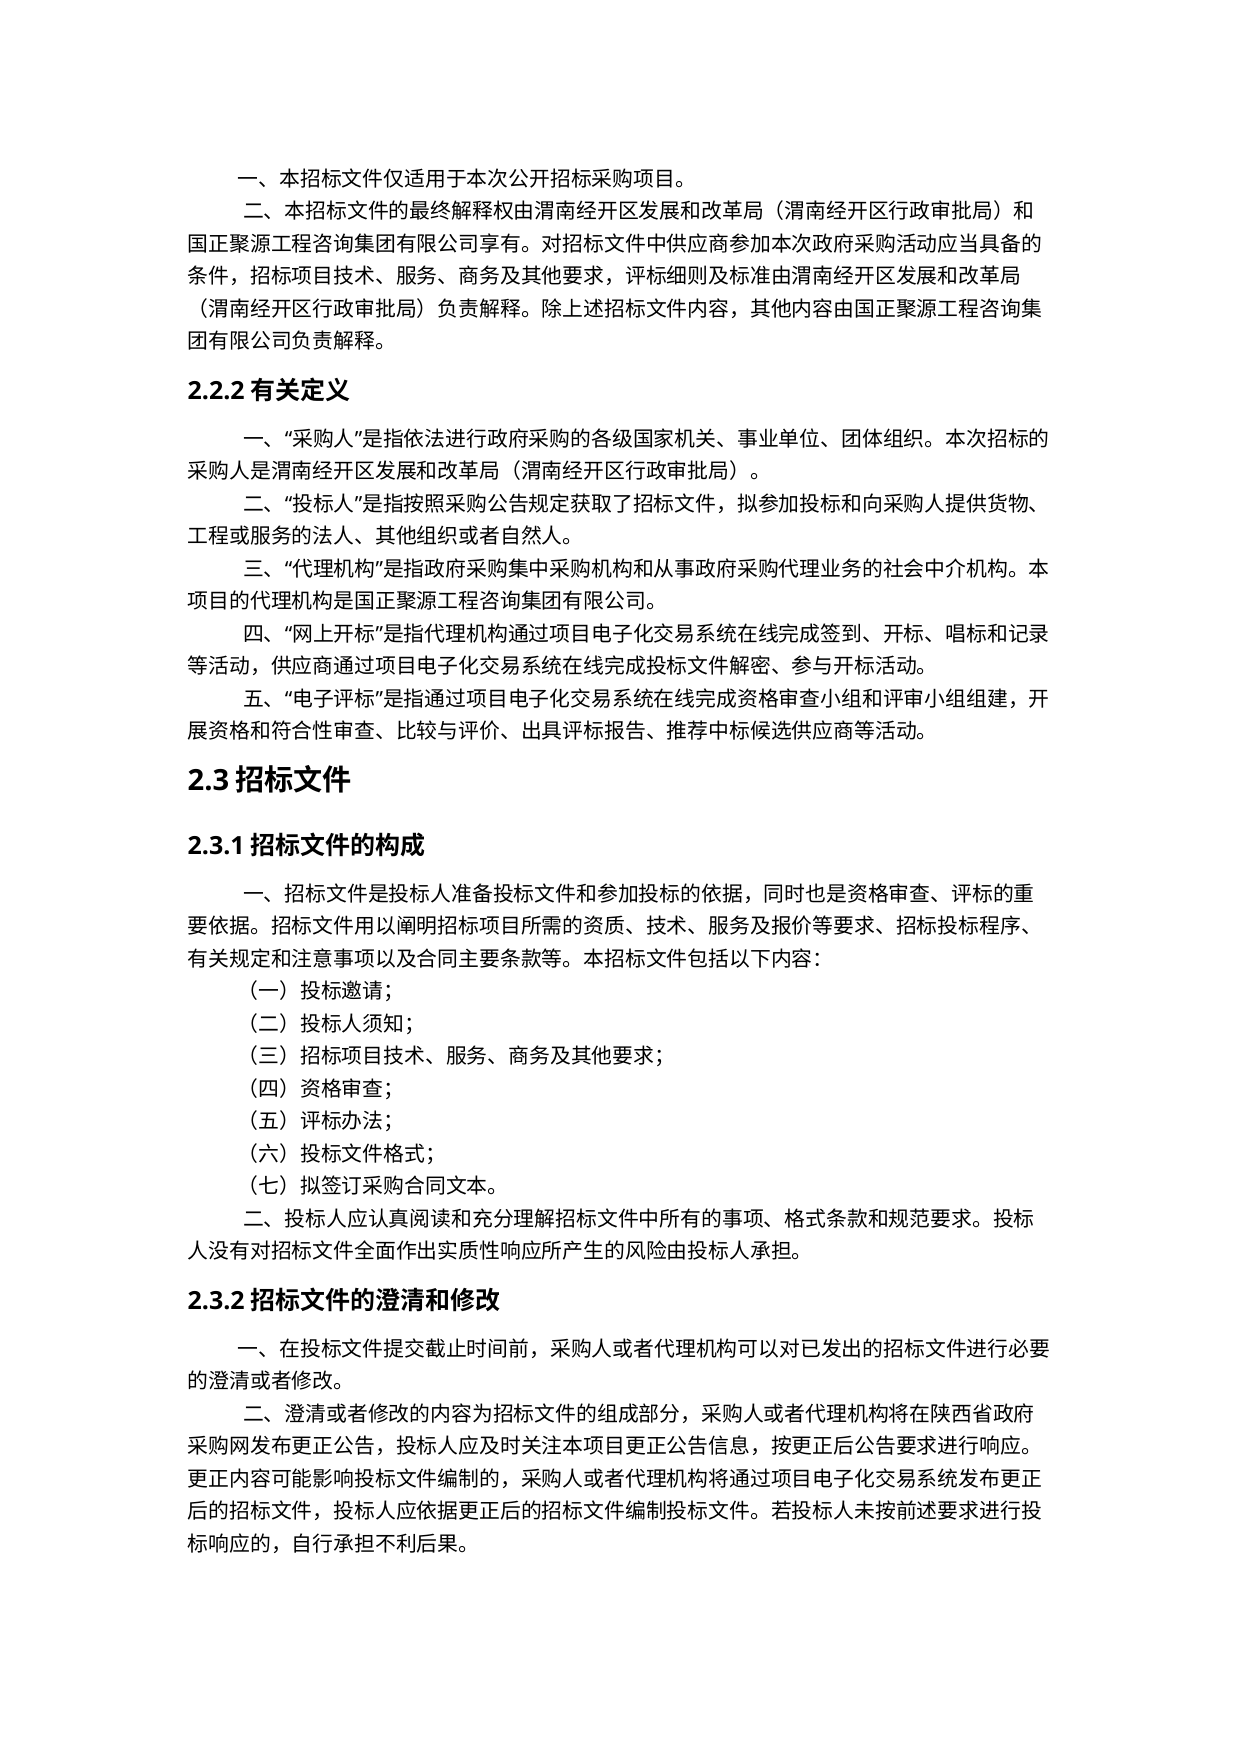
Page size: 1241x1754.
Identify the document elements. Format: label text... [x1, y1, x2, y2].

text （二）投标人须知； [187, 1007, 1053, 1039]
text 一、本招标文件仅适用于本次公开招标采购项目。 [187, 162, 1053, 194]
text （六）投标文件格式； [187, 1137, 1053, 1169]
text 二、“投标人”是指按照采购公告规定获取了招标文件，拟参加投标和向采购人提供货物、工程或服务的法人、其他组织或者自然人。 [187, 487, 1053, 552]
text 一、“采购人”是指依法进行政府采购的各级国家机关、事业单位、团体组织。本次招标的采购人是渭南经开区发展和改革局（渭南经开区行政审批局）。 [187, 422, 1053, 487]
text 二、澄清或者修改的内容为招标文件的组成部分，采购人或者代理机构将在陕西省政府采购网发布更正公告，投标人应及时关注本项目更正公告信息，按更正后公告要求进行响应。更正内容可能影响投标文件编制的，采购人或者代理机构将通过项目电子化交易系统发布更正后的招标文件，投标人应依据更正后的招标文件编制投标文件。若投标人未按前述要求进行投标响应的，自行承担不利后果。 [187, 1397, 1053, 1559]
text 二、投标人应认真阅读和充分理解招标文件中所有的事项、格式条款和规范要求。投标人没有对招标文件全面作出实质性响应所产生的风险由投标人承担。 [187, 1202, 1053, 1267]
text 四、“网上开标”是指代理机构通过项目电子化交易系统在线完成签到、开标、唱标和记录等活动，供应商通过项目电子化交易系统在线完成投标文件解密、参与开标活动。 [187, 617, 1053, 682]
text （四）资格审查； [187, 1072, 1053, 1104]
text 二、本招标文件的最终解释权由渭南经开区发展和改革局（渭南经开区行政审批局）和国正聚源工程咨询集团有限公司享有。对招标文件中供应商参加本次政府采购活动应当具备的条件，招标项目技术、服务、商务及其他要求，评标细则及标准由渭南经开区发展和改革局（渭南经开区行政审批局）负责解释。除上述招标文件内容，其他内容由国正聚源工程咨询集团有限公司负责解释。 [187, 194, 1053, 357]
text （三）招标项目技术、服务、商务及其他要求； [187, 1039, 1053, 1072]
text 一、招标文件是投标人准备投标文件和参加投标的依据，同时也是资格审查、评标的重要依据。招标文件用以阐明招标项目所需的资质、技术、服务及报价等要求、招标投标程序、有关规定和注意事项以及合同主要条款等。本招标文件包括以下内容： [187, 877, 1053, 974]
text （五）评标办法； [187, 1104, 1053, 1137]
text 2.3.2招标文件的澄清和修改 [187, 1267, 1053, 1332]
text 2.3.1招标文件的构成 [187, 812, 1053, 877]
text 三、“代理机构”是指政府采购集中采购机构和从事政府采购代理业务的社会中介机构。本项目的代理机构是国正聚源工程咨询集团有限公司。 [187, 552, 1053, 617]
text 2.3招标文件 [187, 747, 1053, 812]
text 一、在投标文件提交截止时间前，采购人或者代理机构可以对已发出的招标文件进行必要的澄清或者修改。 [187, 1332, 1053, 1397]
text 五、“电子评标”是指通过项目电子化交易系统在线完成资格审查小组和评审小组组建，开展资格和符合性审查、比较与评价、出具评标报告、推荐中标候选供应商等活动。 [187, 682, 1053, 747]
text （七）拟签订采购合同文本。 [187, 1169, 1053, 1202]
text （一）投标邀请； [187, 974, 1053, 1007]
text 2.2.2有关定义 [187, 357, 1053, 422]
